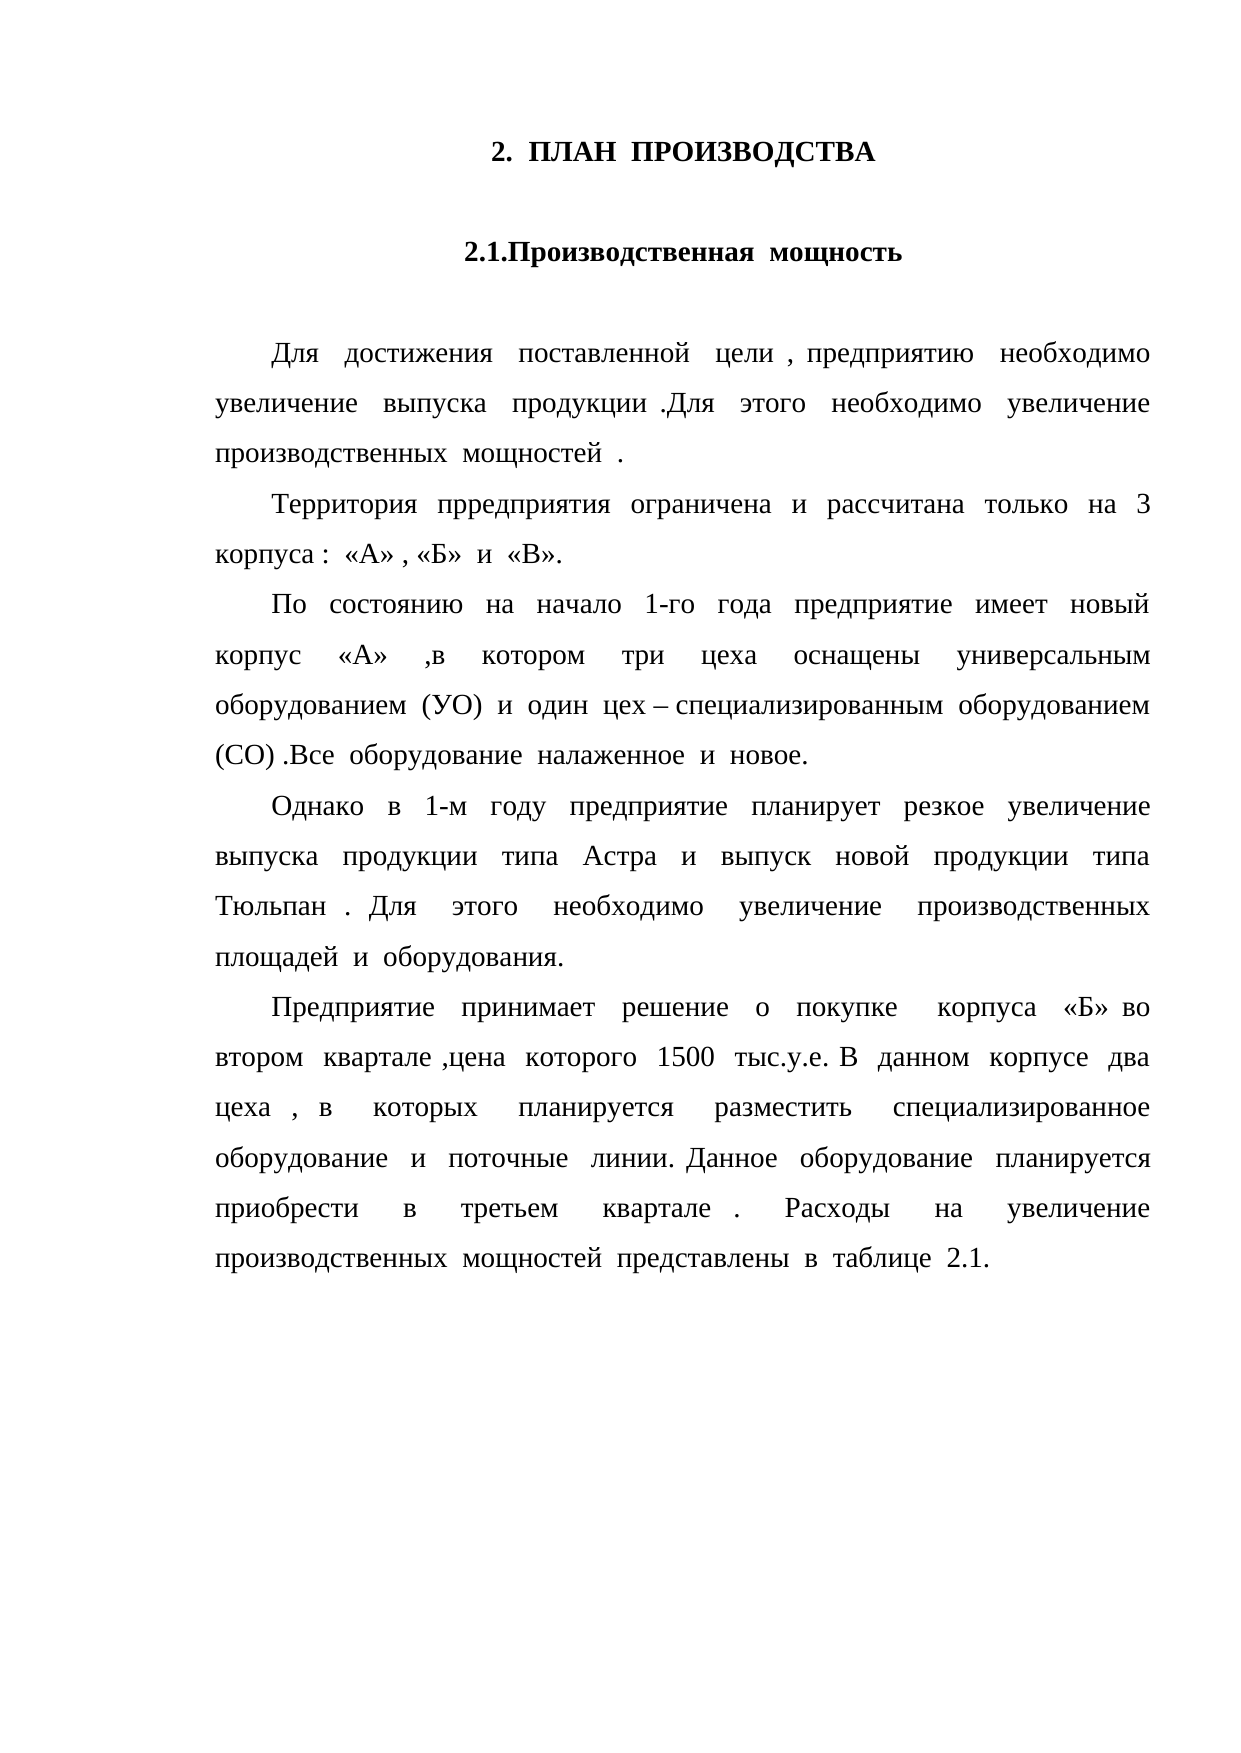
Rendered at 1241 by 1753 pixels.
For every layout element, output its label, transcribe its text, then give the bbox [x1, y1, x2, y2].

list ПЛАН ПРОИЗВОДСТВА [215, 134, 1152, 167]
text Предприятие принимает решение о покупке корпуса «Б» во втором квартале ,цена которого 1500 тыс.у.е. В данном корпусе два цеха , в которых планируется разместить специализированное оборудование и поточные линии. Данное оборудование планируется приобрести в третьем квартале . Расходы на увеличение производственных мощностей представлены в таблице 2.1. [215, 989, 1152, 1274]
text Однако в 1-м году предприятие планирует резкое увеличение выпуска продукции типа Астра и выпуск новой продукции типа Тюльпан . Для этого необходимо увеличение производственных площадей и оборудования. [215, 788, 1152, 972]
text Для достижения поставленной цели , предприятию необходимо увеличение выпуска продукции .Для этого необходимо увеличение производственных мощностей . [215, 335, 1152, 469]
text По состоянию на начало 1-го года предприятие имеет новый корпус «А» ,в котором три цеха оснащены универсальным оборудованием (УО) и один цех – специализированным оборудованием (СО) .Все оборудование налаженное и новое. [215, 586, 1152, 771]
text 2.1.Производственная мощность [215, 234, 1152, 268]
text Территория прредприятия ограничена и рассчитана только на 3 корпуса : «А» , «Б» и «В». [215, 486, 1152, 570]
